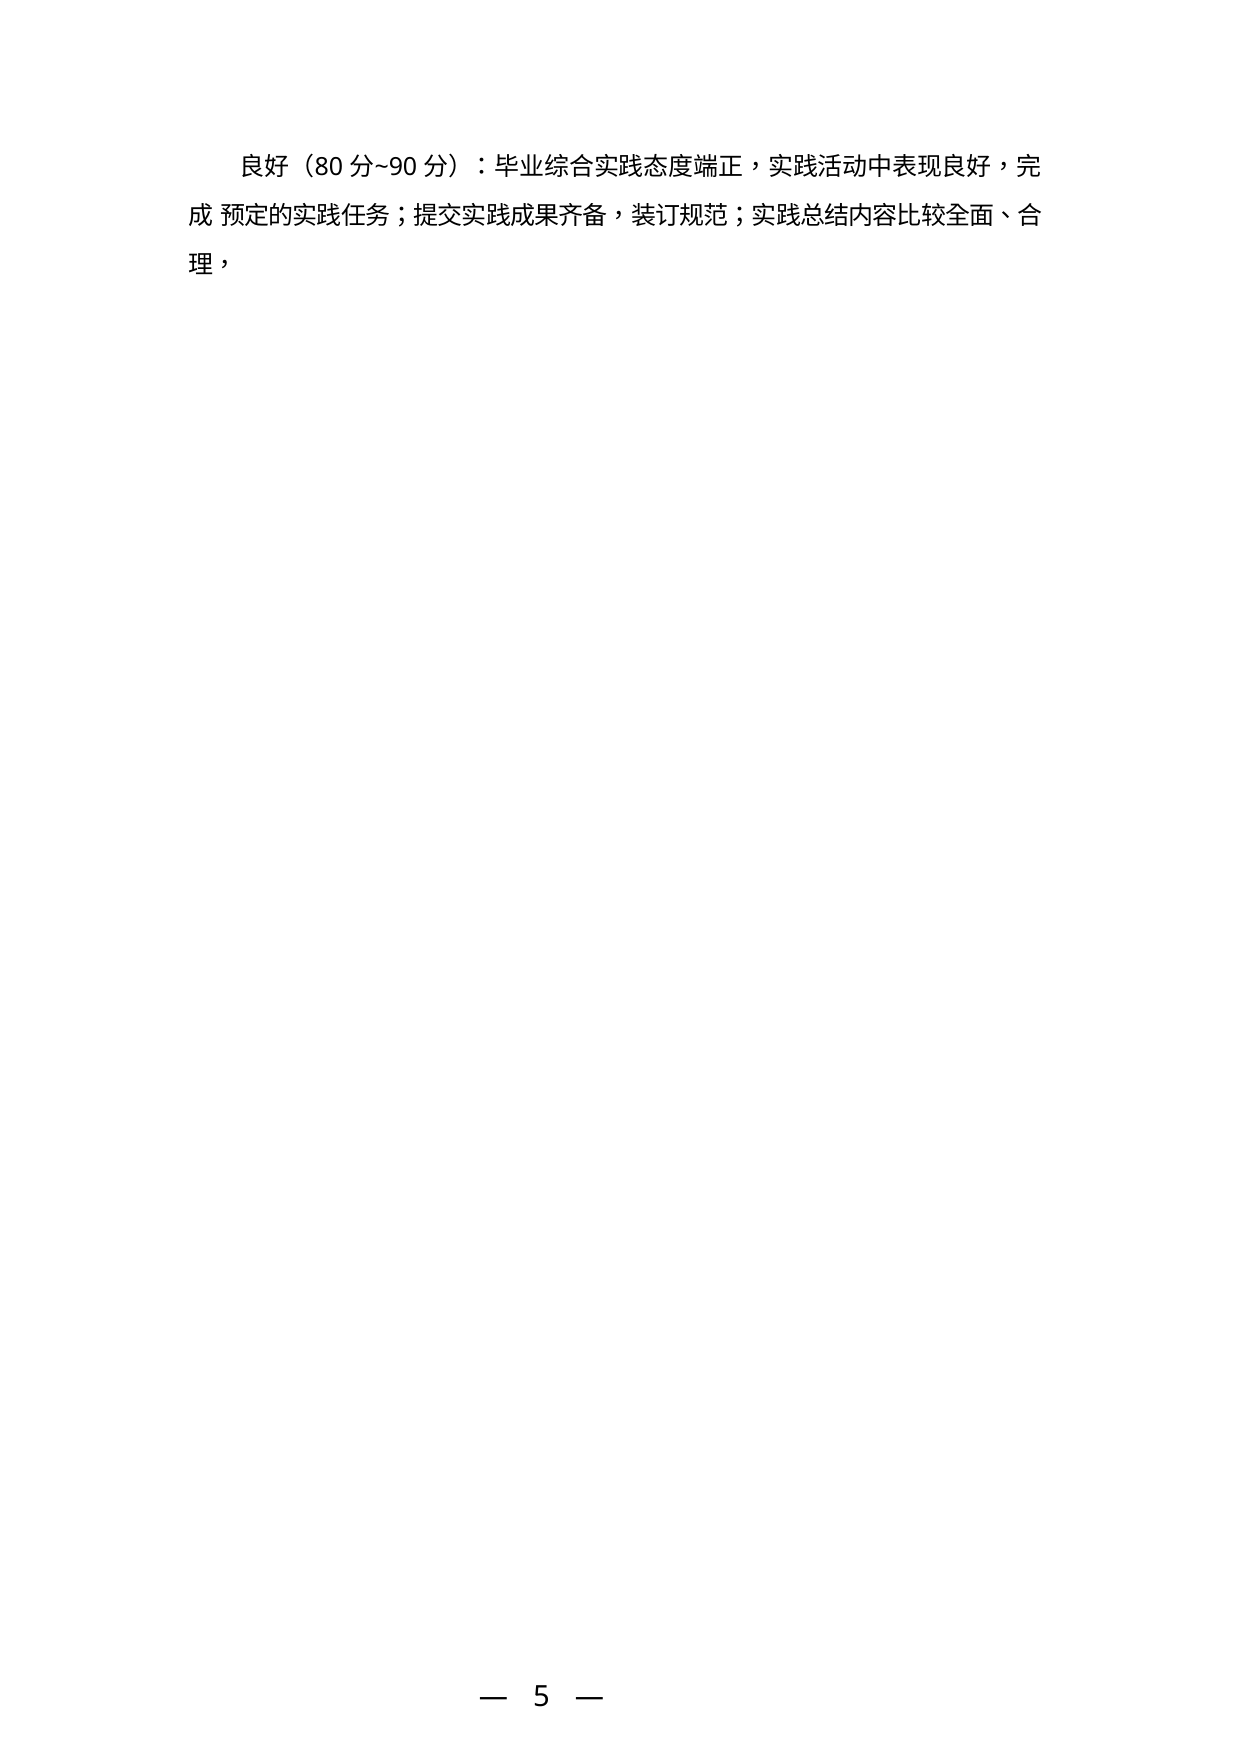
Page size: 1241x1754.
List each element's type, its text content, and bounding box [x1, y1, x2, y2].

text 良好（80 分~90 分）：毕业综合实践态度端正，实践活动中表现良好，完成 预定的实践任务；提交实践成果齐备，装订规范；实践总结内容比较全面、合理， [188, 149, 1059, 281]
